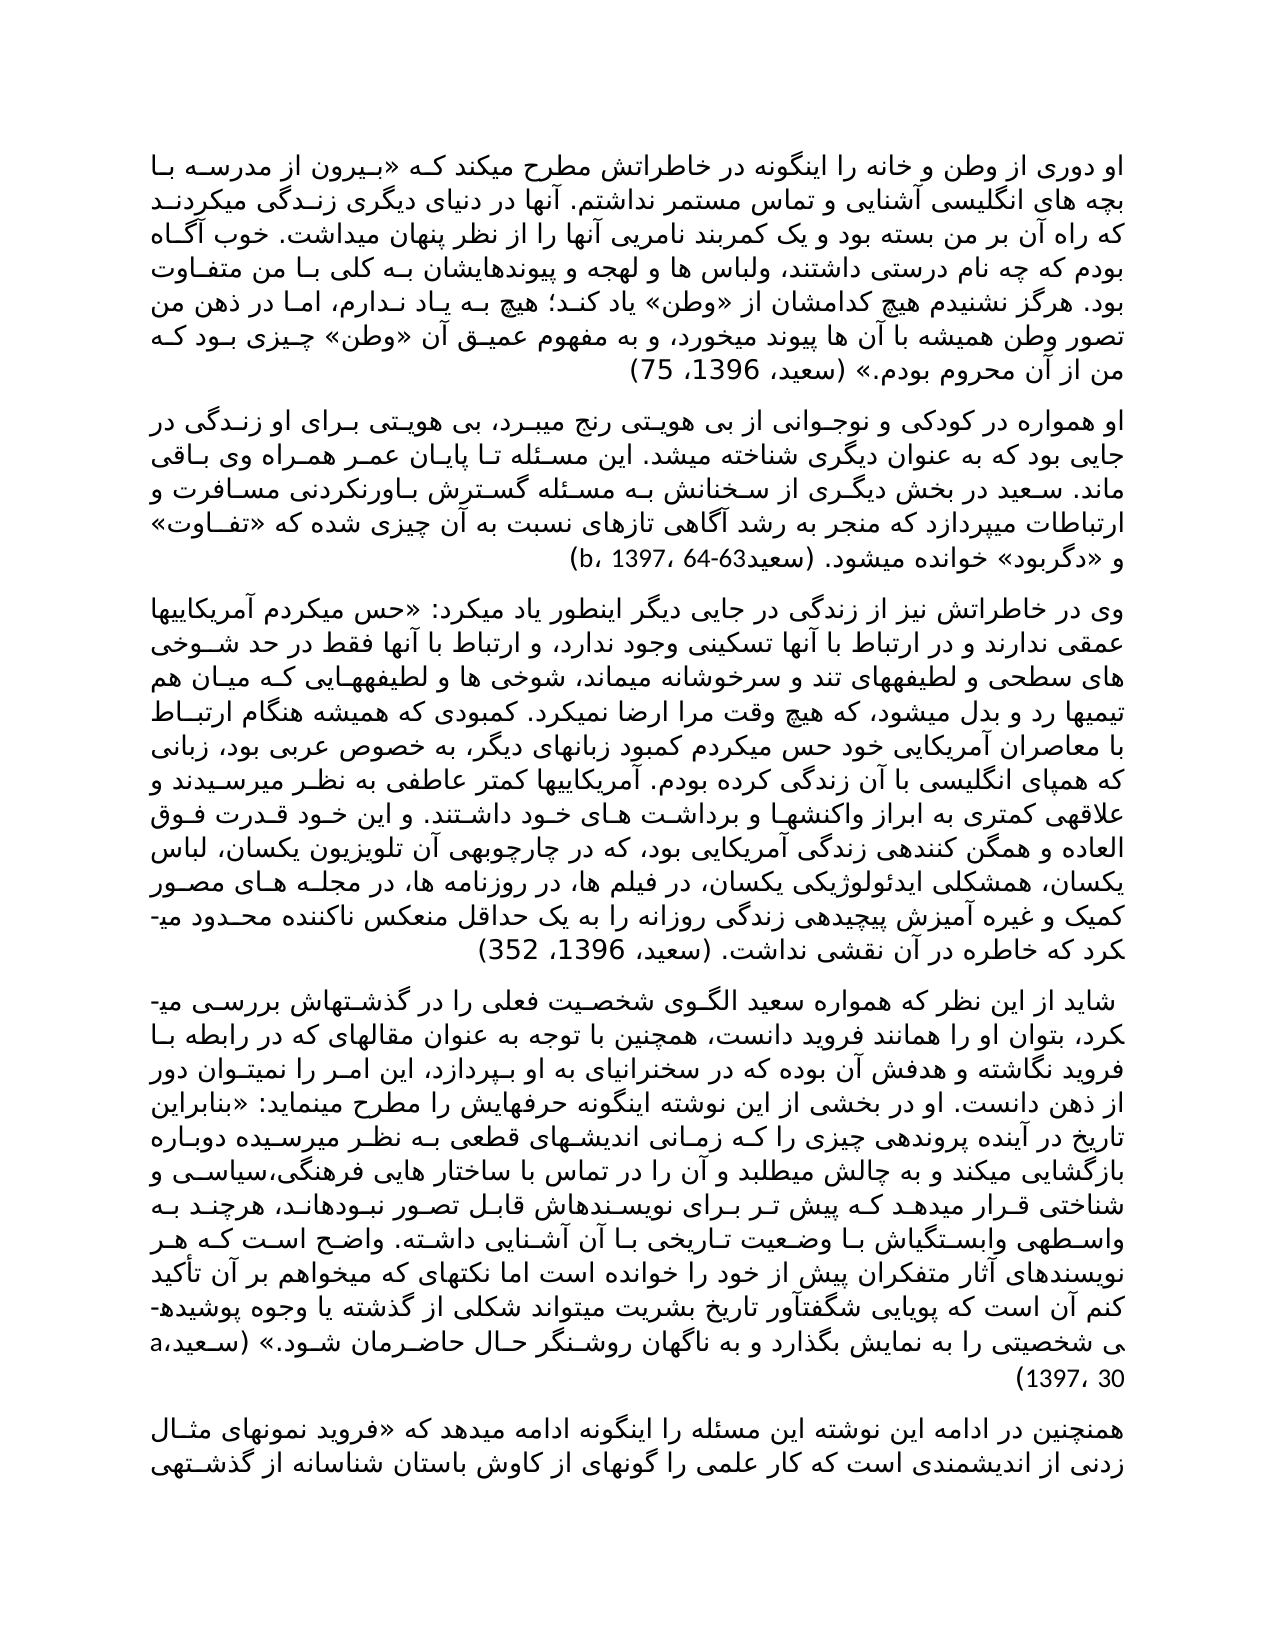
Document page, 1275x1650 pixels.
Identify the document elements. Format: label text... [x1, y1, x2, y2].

text او همواره در کودکی و نوجوانی از بی هویتی رنج میبرد، بی هویتی برای او زندگی در جایی بود که به عنوان دیگری شناخته میشد. این مسئله تا پایان عمر همراه وی باقی ماند. سعید در بخش دیگری از سخنانش به مسئله گسترش باورنکردنی مسافرت و ارتباطات میپردازد که منجر به رشد آگاهی تازهای نسبت به آن چیزی شده که «تفاوت» و «دگربود» خوانده میشود. (سعیدb، 1397، 64-63) [150, 405, 1125, 574]
text او دوری از وطن و خانه را اینگونه در خاطراتش مطرح میکند که «بیرون از مدرسه با بچه های انگلیسی آشنایی و تماس مستمر نداشتم. آنها در دنیای دیگری زندگی میکردند که راه آن بر من بسته بود و یک کمربند نامریی آنها را از نظر پنهان میداشت. خوب آگاه بودم که چه نام درستی داشتند، ولباس ها و لهجه و پیوندهایشان به کلی با من متفاوت بود. هرگز نشنیدم هیچ کدامشان از «وطن» یاد کند؛ هیچ به یاد ندارم، اما در ذهن من تصور وطن همیشه با آن ها پیوند میخورد، و به مفهوم عمیق آن «وطن» چیزی بود که من از آن محروم بودم.» (سعید، 1396، 75) [150, 150, 1125, 386]
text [150, 1413, 1125, 1479]
text شاید از این نظر که همواره سعید الگوی شخصیت فعلی را در گذشتهاش بررسی میکرد، بتوان او را همانند فروید دانست، همچنین با توجه به عنوان مقالهای که در رابطه با فروید نگاشته و هدفش آن بوده که در سخنرانیای به او بپردازد، این امر را نمیتوان دور از ذهن دانست. او در بخشی از این نوشته اینگونه حرفهایش را مطرح مینماید: «بنابراین تاریخ در آینده پروندهی چیزی را که زمانی اندیشهای قطعی به نظر میرسیده دوباره بازگشایی میکند و به چالش میطلبد و آن را در تماس با ساختار هایی فرهنگی،سیاسی و شناختی قرار میدهد که پیش تر برای نویسندهاش قابل تصور نبودهاند، هرچند به واسطهی وابستگیاش با وضعیت تاریخی با آن آشنایی داشته. واضح است که هر نویسندهای آثار متفکران پیش از خود را خوانده است اما نکتهای که میخواهم بر آن تأکید کنم آن است که پویایی شگفتآور تاریخ بشریت میتواند شکلی از گذشته یا وجوه پوشیدهی شخصیتی را به نمایش بگذارد و به ناگهان روشنگر حال حاضرمان شود.» (سعیدa، 1397، 30) [150, 985, 1125, 1394]
text وی در خاطراتش نیز از زندگی در جایی دیگر اینطور یاد میکرد: «حس میکردم آمریکاییها عمقی ندارند و در ارتباط با آنها تسکینی وجود ندارد، و ارتباط با آنها فقط در حد شوخی های سطحی و لطیفههای تند و سرخوشانه میماند، شوخی ها و لطیفههایی که میان هم تیمیها رد و بدل میشود، که هیچ وقت مرا ارضا نمیکرد. کمبودی که همیشه هنگام ارتباط با معاصران آمریکایی خود حس میکردم کمبود زبانهای دیگر، به خصوص عربی بود، زبانی که همپای انگلیسی با آن زندگی کرده بودم. آمریکاییها کمتر عاطفی به نظر میرسیدند و علاقهی کمتری به ابراز واکنشها و برداشت های خود داشتند. و این خود قدرت فوق العاده و همگن کنندهی زندگی آمریکایی بود، که در چارچوبهی آن تلویزیون یکسان، لباس یکسان، همشکلی ایدئولوژیکی یکسان، در فیلم ها، در روزنامه ها، در مجله های مصور کمیک و غیره آمیزش پیچیدهی زندگی روزانه را به یک حداقل منعکس ناکننده محدود میکرد که خاطره در آن نقشی نداشت. (سعید، 1396، 352) [150, 594, 1125, 966]
